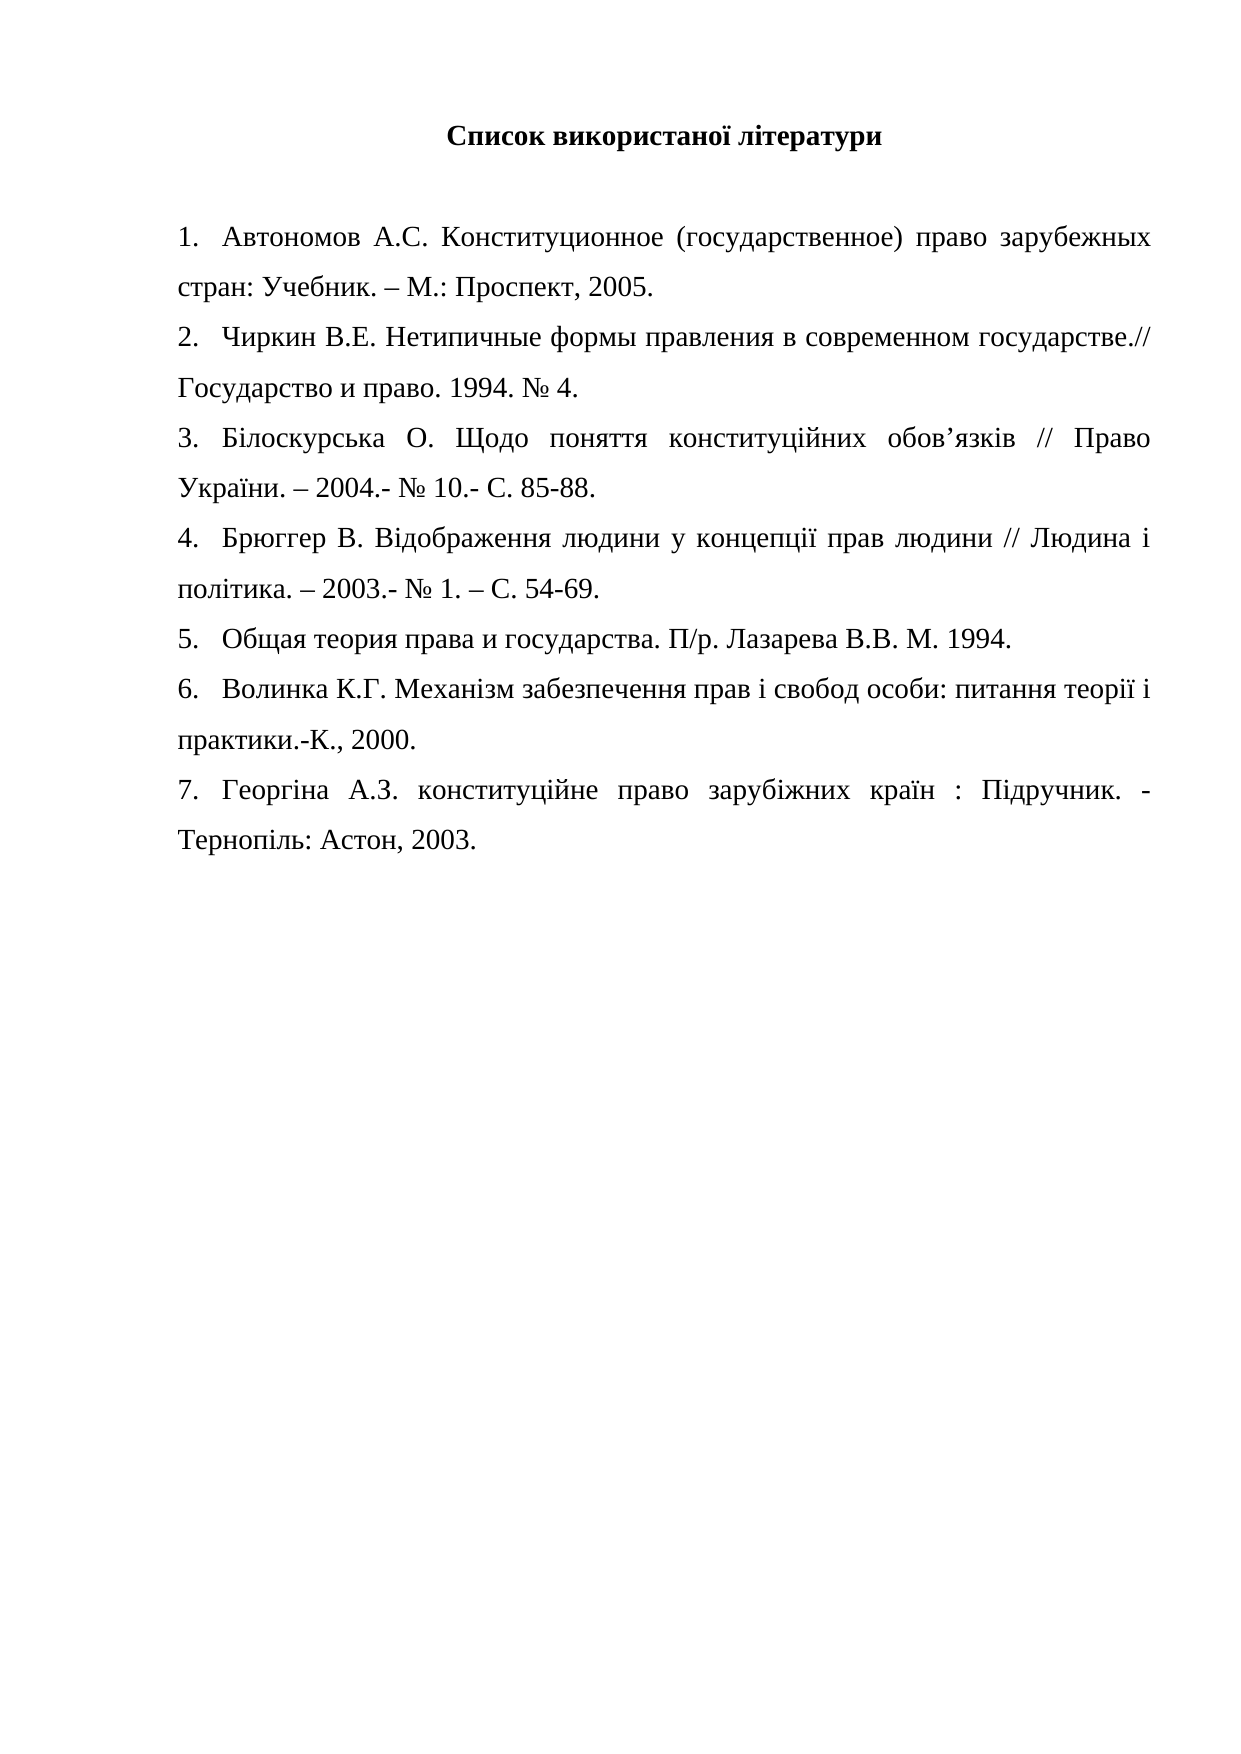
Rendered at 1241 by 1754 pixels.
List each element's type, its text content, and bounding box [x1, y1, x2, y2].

text Список використаної літератури [177, 118, 1152, 152]
list Брюггер В. Відображення людини у концепції прав людини // Людина і політика. – 2003.- № 1. – С. 54-69. [177, 521, 1152, 604]
list Волинка К.Г. Механізм забезпечення прав і свобод особи: питання теорії і практики.-К., 2000. [177, 672, 1152, 755]
list Білоскурська О. Щодо поняття конституційних обов’язків // Право України. – 2004.- № 10.- С. 85-88. [177, 420, 1152, 504]
list Общая теория права и государства. П/р. Лазарева В.В. М. 1994. [177, 621, 1152, 655]
list Автономов А.С. Конституционное (государственное) право зарубежных стран: Учебник. – М.: Проспект, 2005. [177, 219, 1152, 303]
list Георгіна А.З. конституційне право зарубіжних країн : Підручник. - Тернопіль: Астон, 2003. [177, 772, 1152, 856]
list Чиркин В.Е. Нетипичные формы правления в современном государстве.// Государство и право. 1994. № 4. [177, 319, 1152, 403]
